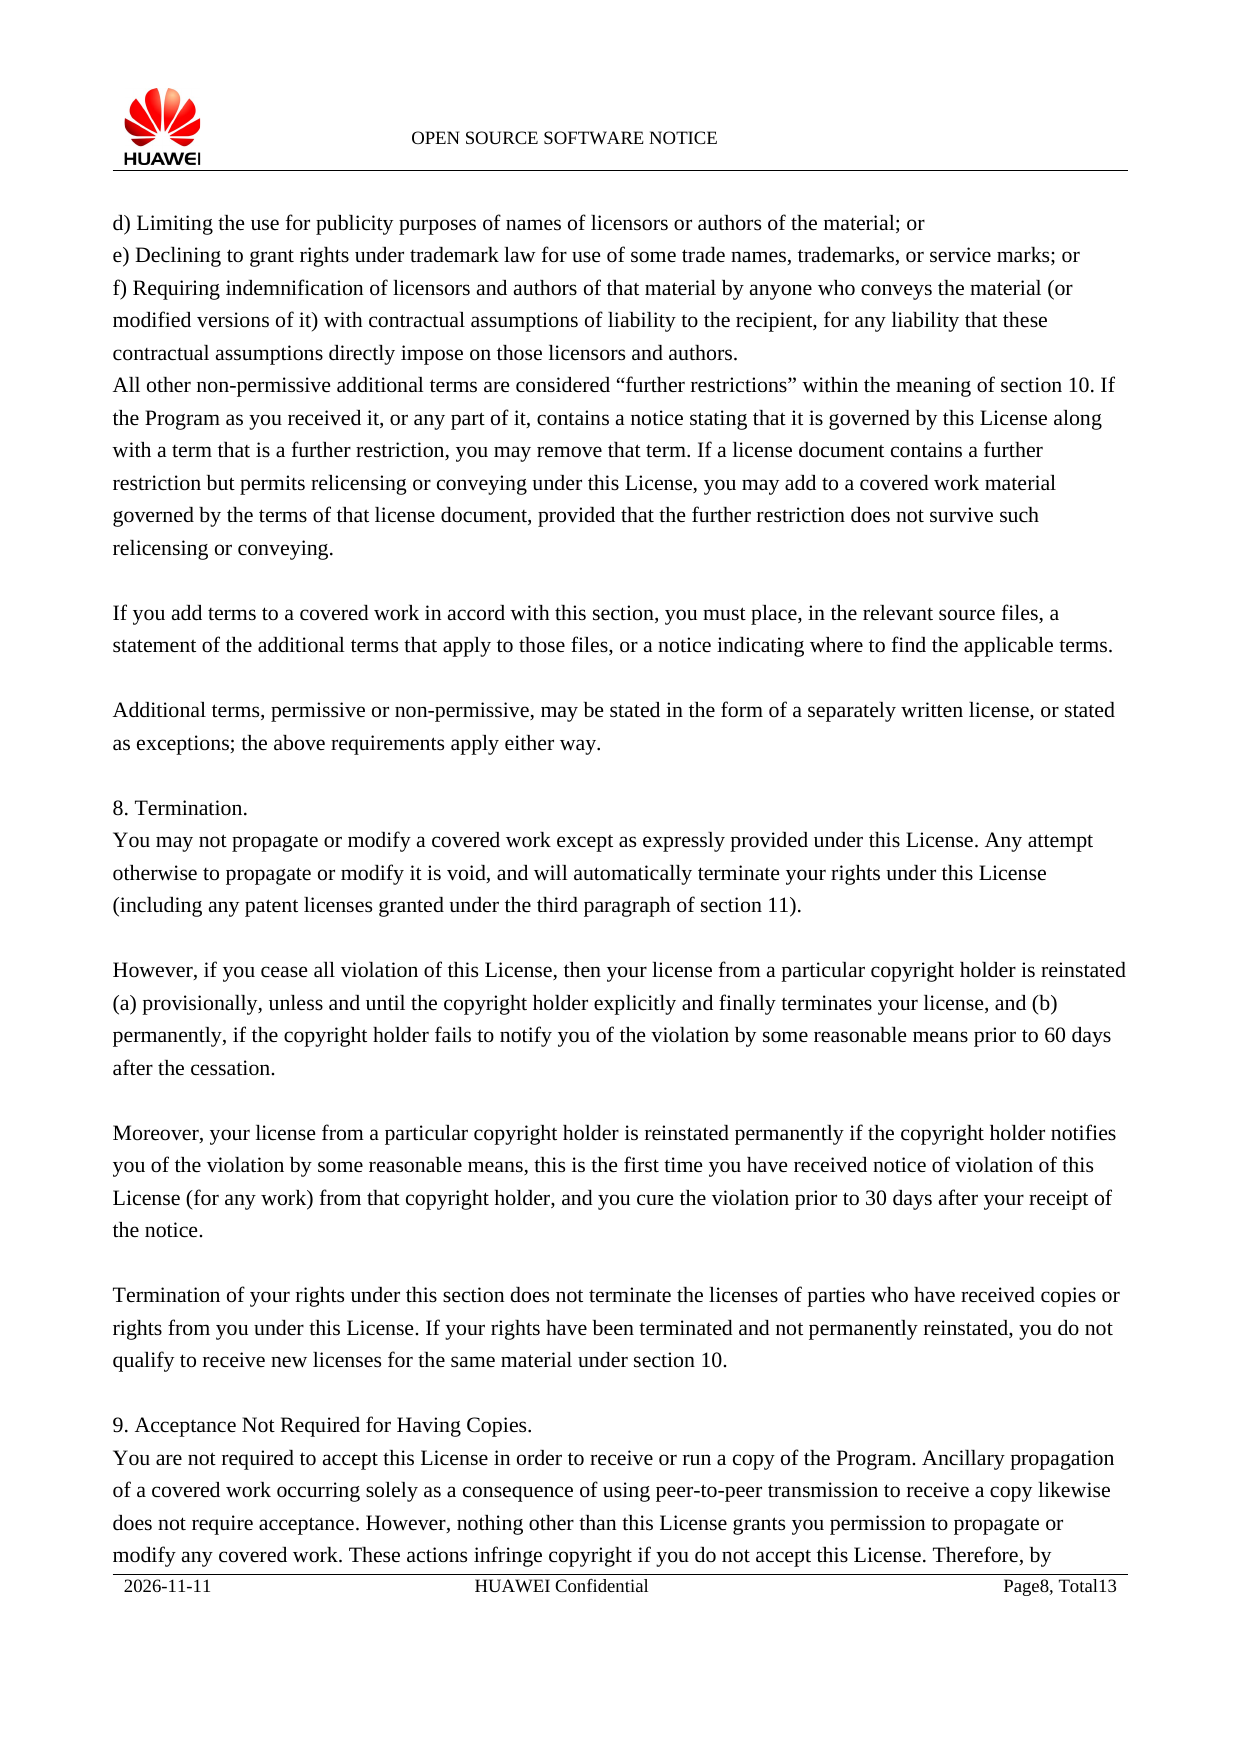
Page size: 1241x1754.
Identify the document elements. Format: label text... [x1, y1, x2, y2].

picture [124, 88, 201, 165]
